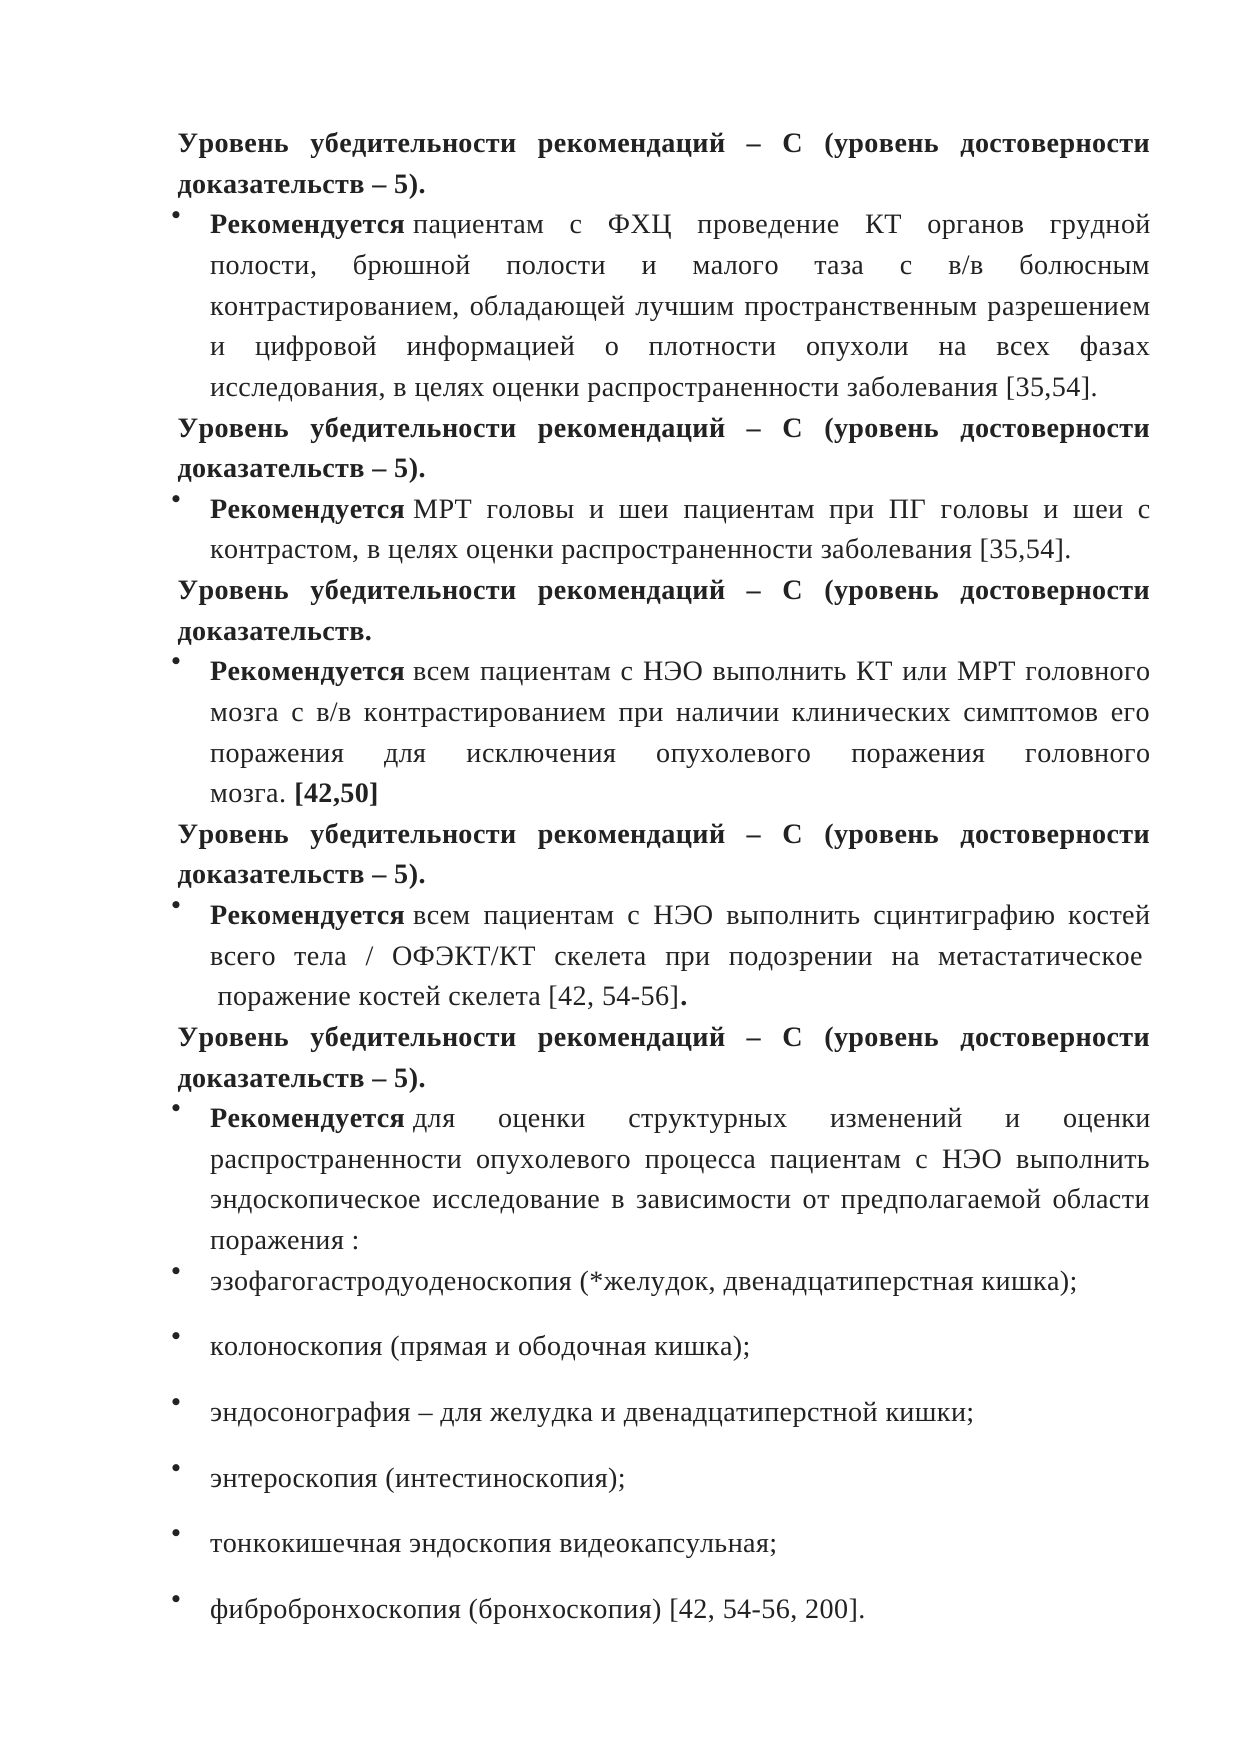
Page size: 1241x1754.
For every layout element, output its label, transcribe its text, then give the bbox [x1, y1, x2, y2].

list Рекомендуется всем пациентам с НЭО выполнить КТ или МРТ головного мозга с в/в контрастированием при наличии клинических симптомов его поражения для исключения опухолевого поражения головного мозга. [42,50] [172, 646, 1152, 809]
list фибробронхоскопия (бронхоскопия) [42, 54-56, 200]. [172, 1584, 1152, 1624]
text Уровень убедительности рекомендаций – С (уровень достоверности доказательств – 5). [177, 1012, 1152, 1093]
text Уровень убедительности рекомендаций – C (уровень достоверности доказательств. [177, 565, 1152, 646]
list Рекомендуется пациентам с ФХЦ проведение КТ органов грудной полости, брюшной полости и малого таза с в/в болюсным контрастированием, обладающей лучшим пространственным разрешением и цифровой информацией о плотности опухоли на всех фазах исследования, в целях оценки распространенности заболевания [35,54]. [172, 199, 1152, 402]
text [177, 118, 1152, 199]
list Рекомендуется всем пациентам с НЭО выполнить сцинтиграфию костей всего тела / ОФЭКТ/КТ скелета при подозрении на метастатическое поражение костей скелета [42, 54-56]. [172, 890, 1152, 1012]
list Рекомендуется МРТ головы и шеи пациентам при ПГ головы и шеи с контрастом, в целях оценки распространенности заболевания [35,54]. [172, 484, 1152, 565]
list Рекомендуется для оценки структурных изменений и оценки распространенности опухолевого процесса пациентам с НЭО выполнить эндоскопическое исследование в зависимости от предполагаемой области поражения : [172, 1093, 1152, 1256]
list эзофагогастродуоденоскопия (*желудок, двенадцатиперстная кишка); [172, 1256, 1152, 1296]
text Уровень убедительности рекомендаций – С (уровень достоверности доказательств – 5). [177, 809, 1152, 890]
list тонкокишечная эндоскопия видеокапсульная; [172, 1518, 1152, 1559]
list энтероскопия (интестиноскопия); [172, 1452, 1152, 1493]
text Уровень убедительности рекомендаций – C (уровень достоверности доказательств – 5). [177, 402, 1152, 484]
list эндосонография – для желудка и двенадцатиперстной кишки; [172, 1387, 1152, 1427]
list колоноскопия (прямая и ободочная кишка); [172, 1321, 1152, 1362]
